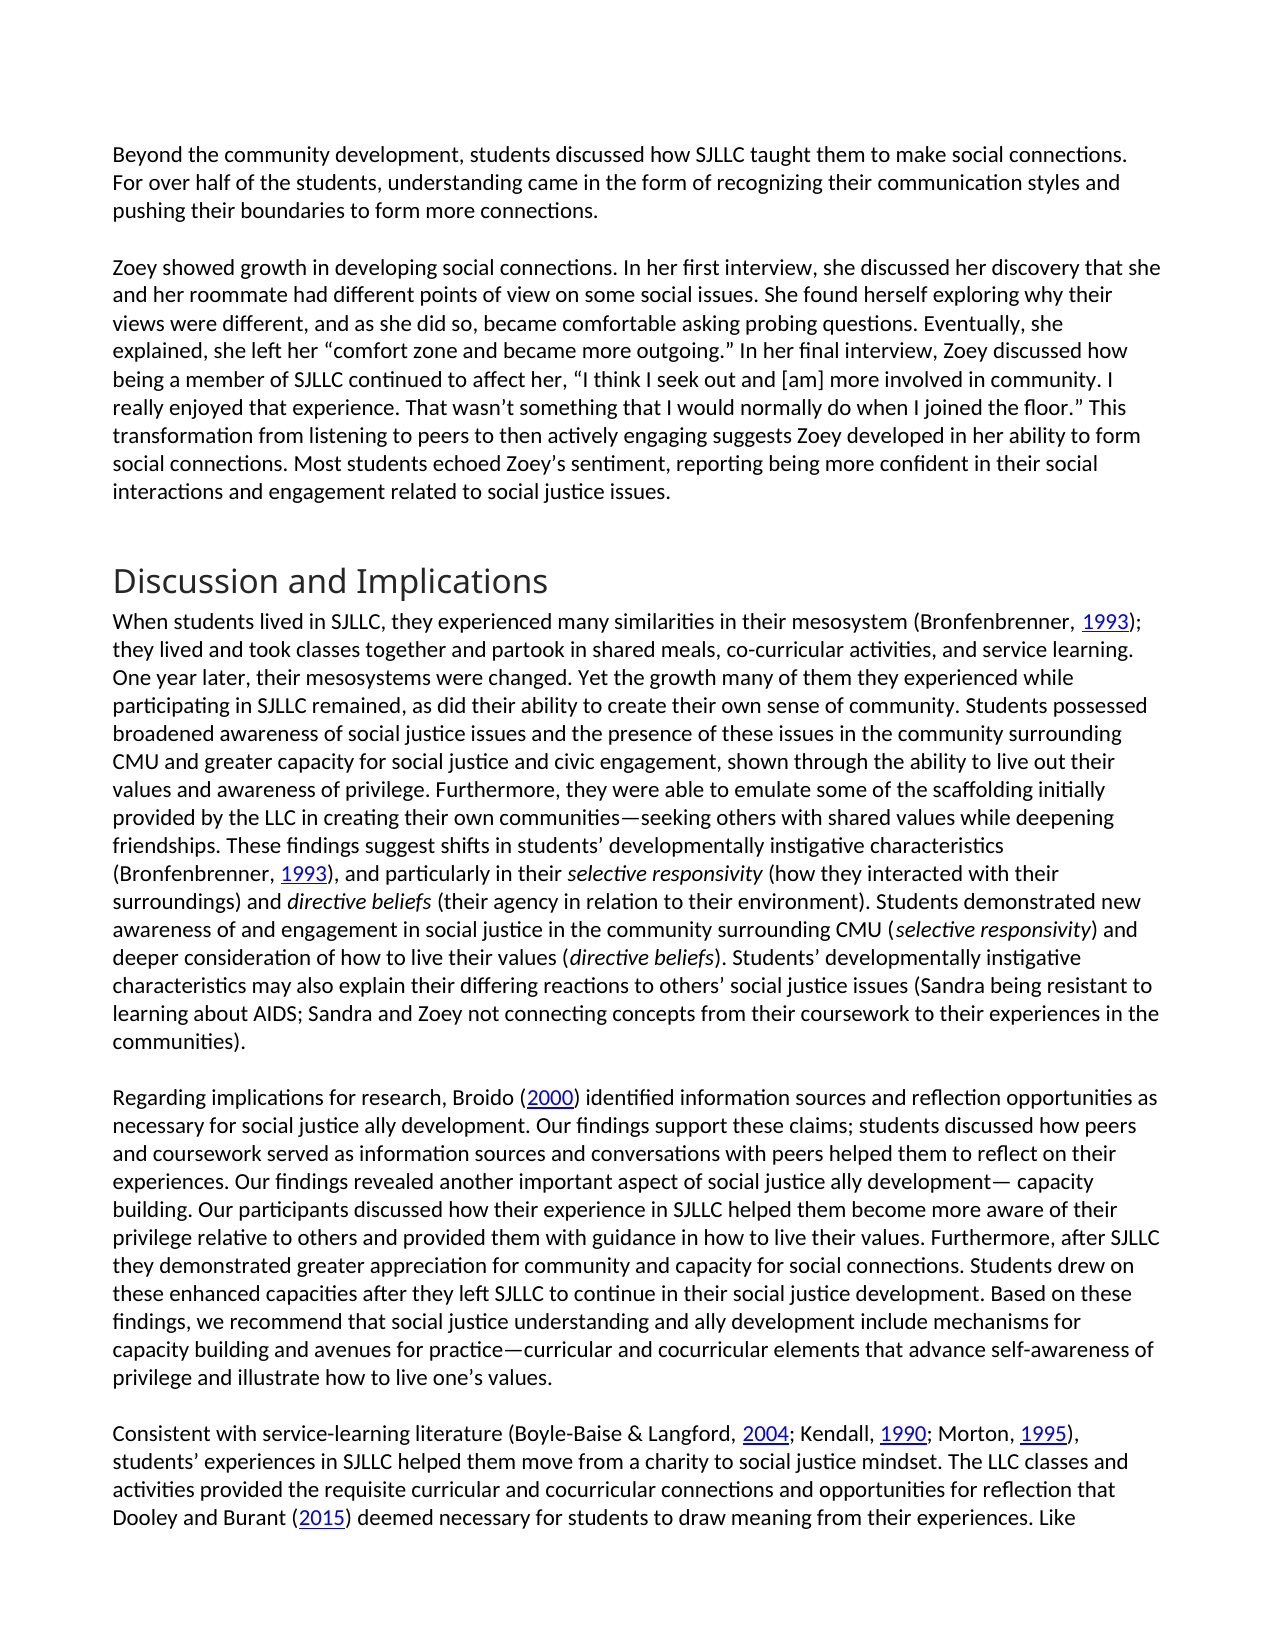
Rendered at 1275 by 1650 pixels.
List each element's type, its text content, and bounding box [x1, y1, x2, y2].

text Regarding implications for research, Broido (2000) identified information sources and reflection opportunities as necessary for social justice ally development. Our findings support these claims; students discussed how peers and coursework served as information sources and conversations with peers helped them to reflect on their experiences. Our findings revealed another important aspect of social justice ally development— capacity building. Our participants discussed how their experience in SJLLC helped them become more aware of their privilege relative to others and provided them with guidance in how to live their values. Furthermore, after SJLLC they demonstrated greater appreciation for community and capacity for social connections. Students drew on these enhanced capacities after they left SJLLC to continue in their social justice development. Based on these findings, we recommend that social justice understanding and ally development include mechanisms for capacity building and avenues for practice—curricular and cocurricular elements that advance self-awareness of privilege and illustrate how to live one’s values. [112, 1083, 1162, 1391]
text Beyond the community development, students discussed how SJLLC taught them to make social connections. For over half of the students, understanding came in the form of recognizing their communication styles and pushing their boundaries to form more connections. [112, 141, 1162, 224]
subtitle Discussion and Implications [112, 558, 1162, 603]
text When students lived in SJLLC, they experienced many similarities in their mesosystem (Bronfenbrenner, 1993); they lived and took classes together and partook in shared meals, co-curricular activities, and service learning. One year later, their mesosystems were changed. Yet the growth many of them they experienced while participating in SJLLC remained, as did their ability to create their own sense of community. Students possessed broadened awareness of social justice issues and the presence of these issues in the community surrounding CMU and greater capacity for social justice and civic engagement, shown through the ability to live out their values and awareness of privilege. Furthermore, they were able to emulate some of the scaffolding initially provided by the LLC in creating their own communities—seeking others with shared values while deepening friendships. These findings suggest shifts in students’ developmentally instigative characteristics (Bronfenbrenner, 1993), and particularly in their selective responsivity (how they interacted with their surroundings) and directive beliefs (their agency in relation to their environment). Students demonstrated new awareness of and engagement in social justice in the community surrounding CMU (selective responsivity) and deeper consideration of how to live their values (directive beliefs). Students’ developmentally instigative characteristics may also explain their differing reactions to others’ social justice issues (Sandra being resistant to learning about AIDS; Sandra and Zoey not connecting concepts from their coursework to their experiences in the communities). [112, 607, 1162, 1055]
text Zoey showed growth in developing social connections. In her first interview, she discussed her discovery that she and her roommate had different points of view on some social issues. She found herself exploring why their views were different, and as she did so, became comfortable asking probing questions. Eventually, she explained, she left her “comfort zone and became more outgoing.” In her final interview, Zoey discussed how being a member of SJLLC continued to affect her, “I think I seek out and [am] more involved in community. I really enjoyed that experience. That wasn’t something that I would normally do when I joined the floor.” This transformation from listening to peers to then actively engaging suggests Zoey developed in her ability to form social connections. Most students echoed Zoey’s sentiment, reporting being more confident in their social interactions and engagement related to social justice issues. [112, 253, 1162, 505]
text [112, 1419, 1162, 1531]
